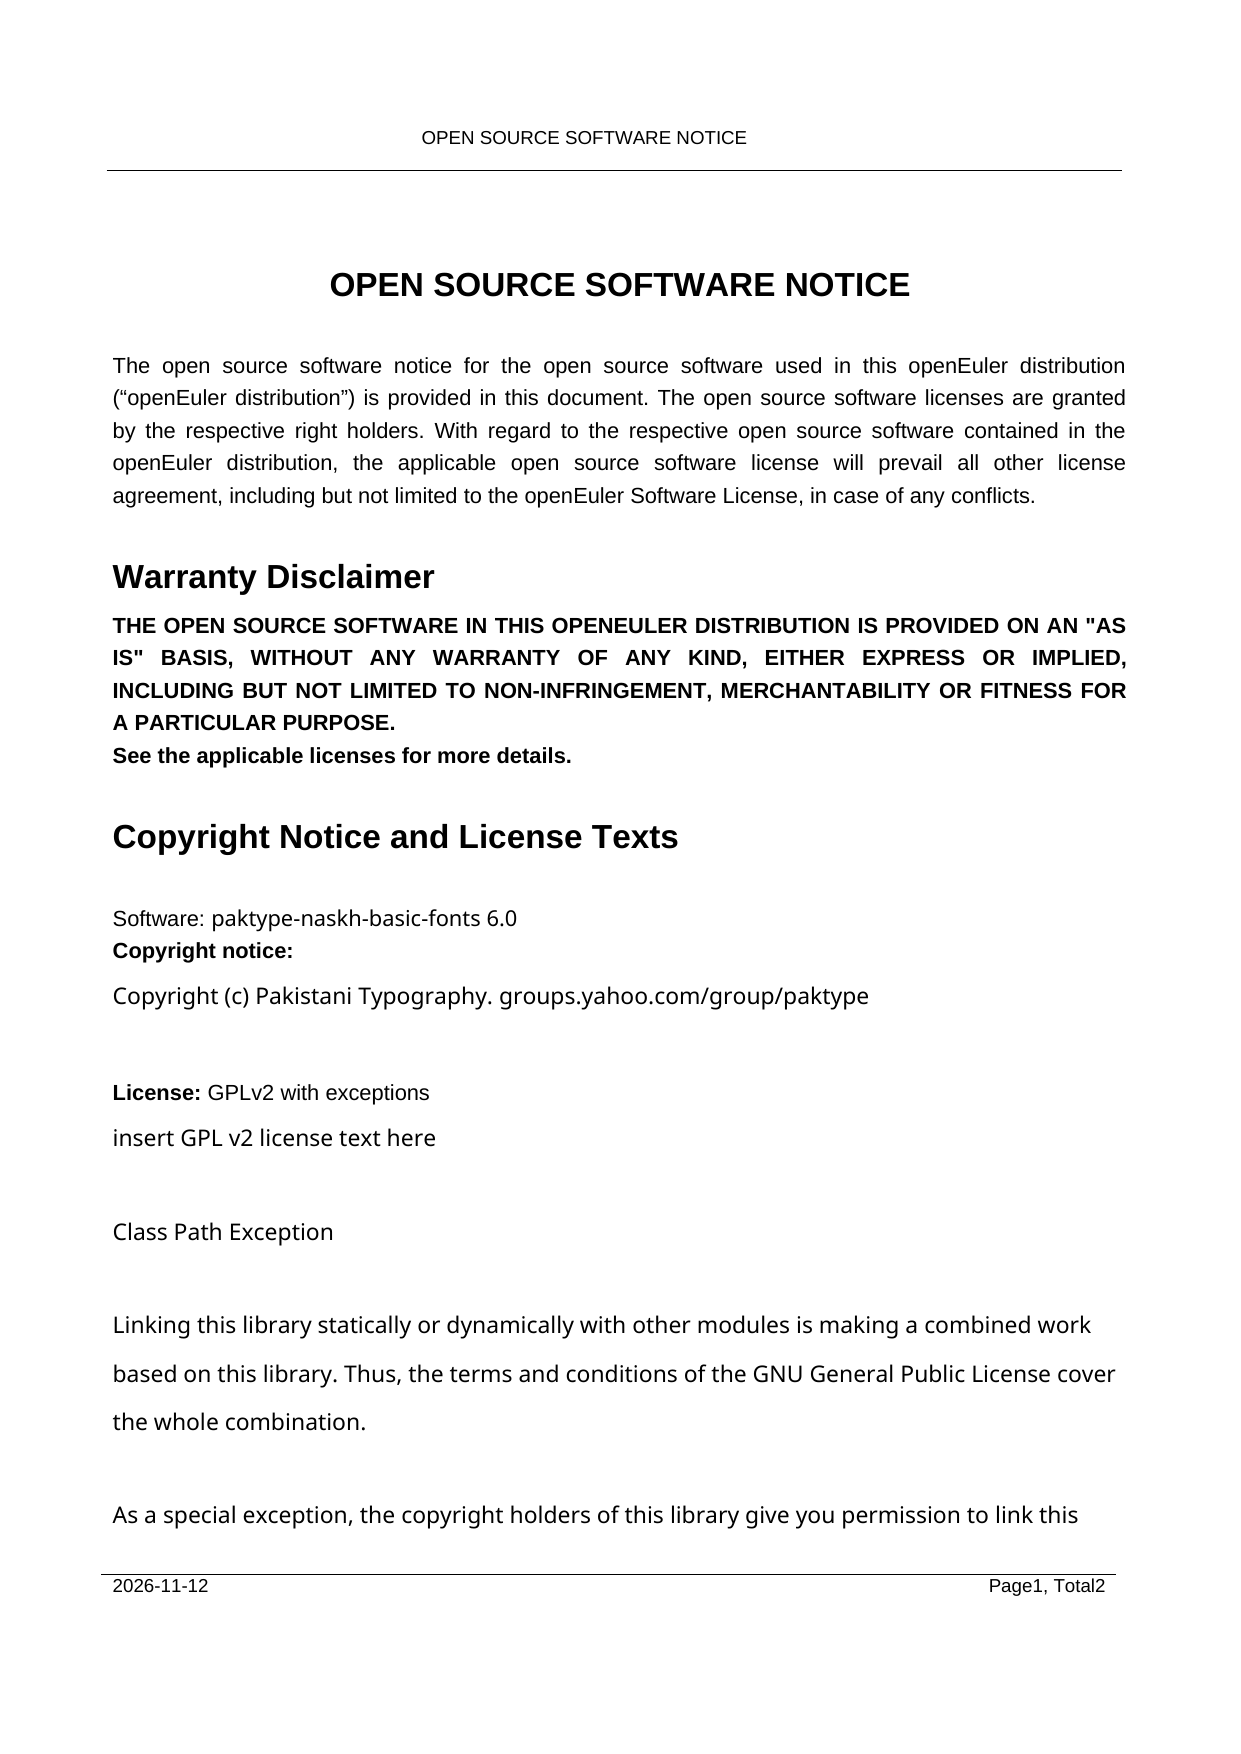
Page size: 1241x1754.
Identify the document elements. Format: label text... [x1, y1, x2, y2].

text insert GPL v2 license text here [112, 1122, 1128, 1154]
text Copyright notice: [112, 934, 1128, 966]
text Software: paktype-naskh-basic-fonts 6.0 [112, 901, 1128, 934]
text OPEN SOURCE SOFTWARE NOTICE [112, 251, 1128, 316]
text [112, 1499, 1128, 1531]
text Copyright Notice and License Texts [112, 804, 1128, 869]
text License: GPLv2 with exceptions [112, 1077, 1128, 1109]
text THE OPEN SOURCE SOFTWARE IN THIS OPENEULER DISTRIBUTION IS PROVIDED ON AN "AS IS" BASIS, WITHOUT ANY WARRANTY OF ANY KIND, EITHER EXPRESS OR IMPLIED, INCLUDING BUT NOT LIMITED TO NON-INFRINGEMENT, MERCHANTABILITY OR FITNESS FOR A PARTICULAR PURPOSE. See the applicable licenses for more details. [112, 609, 1128, 771]
text Class Path Exception [112, 1215, 1128, 1247]
text Linking this library statically or dynamically with other modules is making a combined work based on this library. Thus, the terms and conditions of the GNU General Public License cover the whole combination. [112, 1308, 1128, 1438]
text Copyright (c) Pakistani Typography. groups.yahoo.com/group/paktype [112, 979, 1128, 1060]
text The open source software notice for the open source software used in this openEuler distribution (“openEuler distribution”) is provided in this document. The open source software licenses are granted by the respective right holders. With regard to the respective open source software contained in the openEuler distribution, the applicable open source software license will prevail all other license agreement, including but not limited to the openEuler Software License, in case of any conflicts. [112, 349, 1128, 511]
text Warranty Disclaimer [112, 544, 1128, 609]
